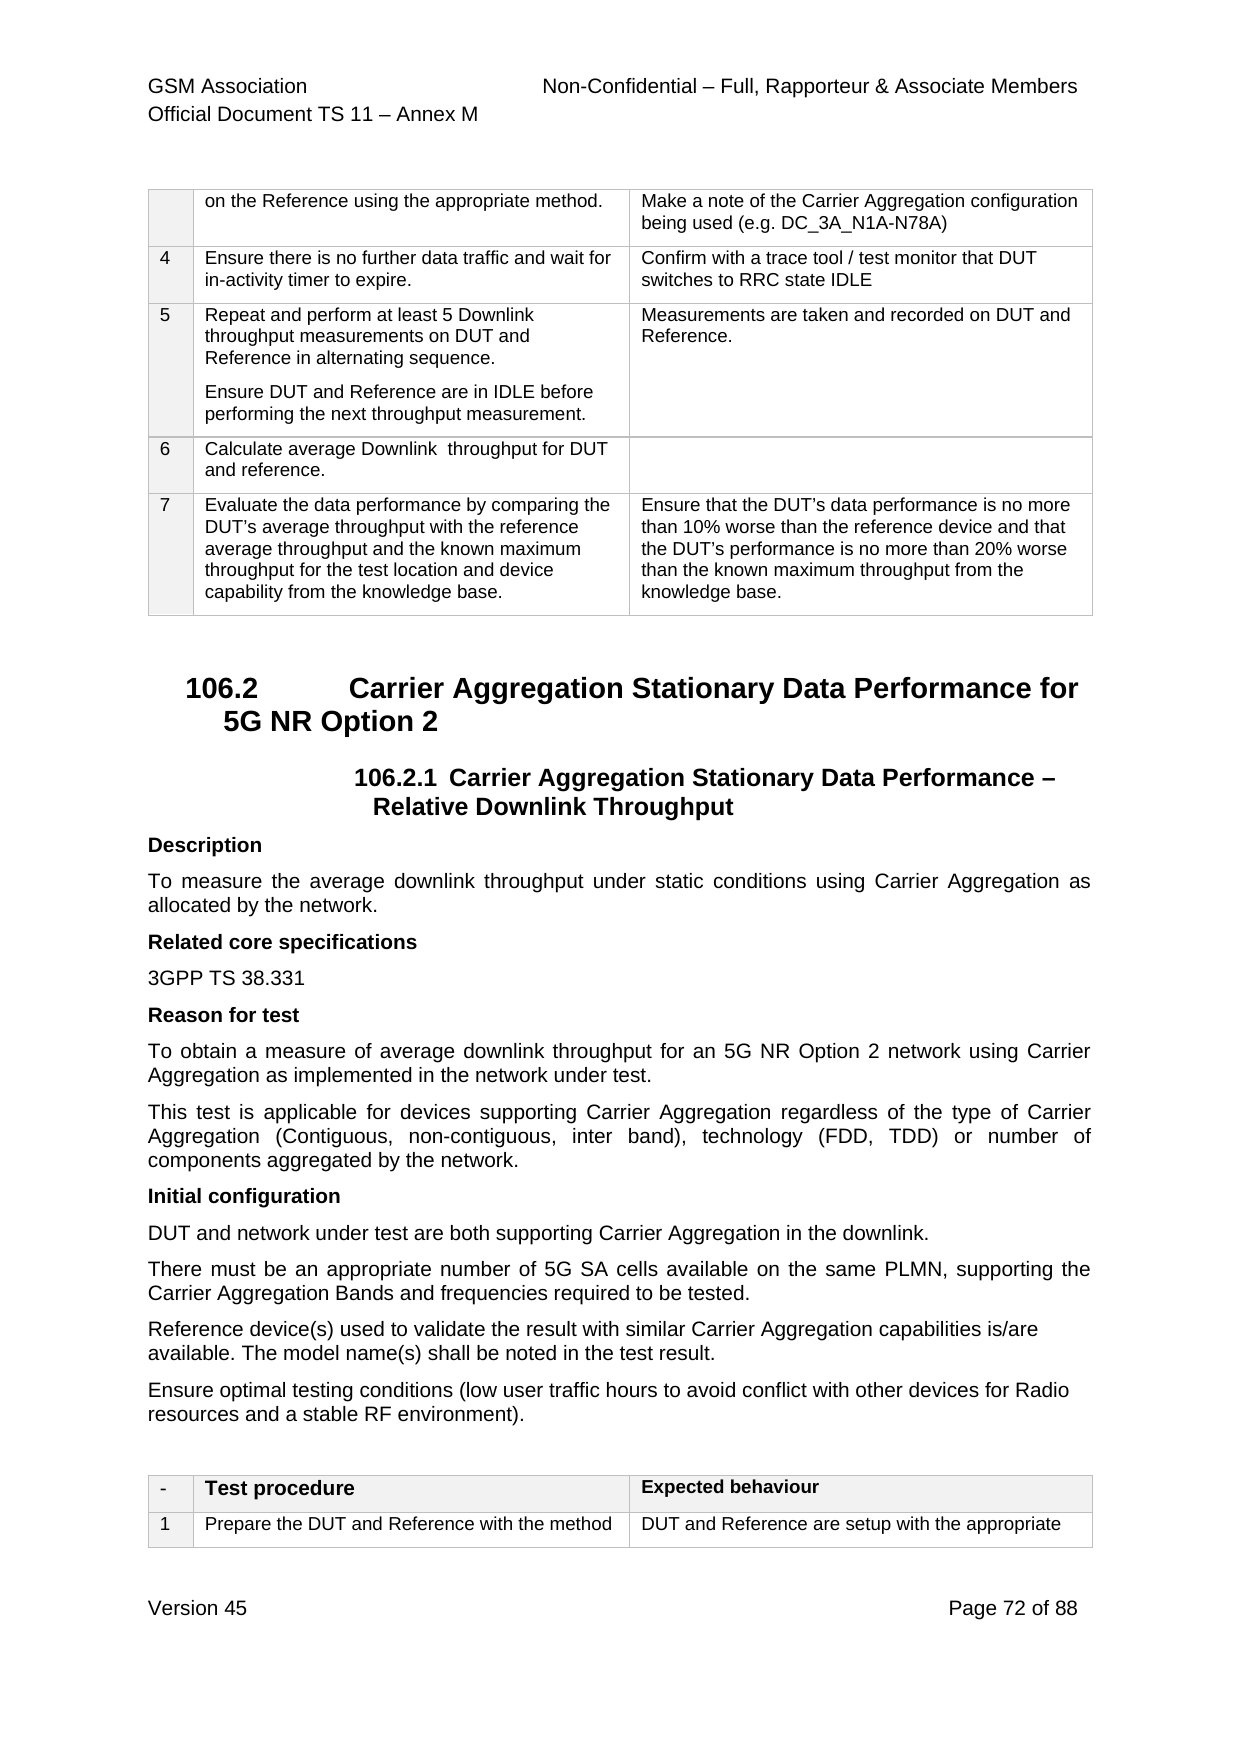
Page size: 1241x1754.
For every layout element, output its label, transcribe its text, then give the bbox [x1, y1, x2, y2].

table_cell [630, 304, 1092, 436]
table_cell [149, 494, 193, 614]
subtitle Carrier Aggregation Stationary Data Performance for 5G NR Option 2 [185, 671, 1092, 738]
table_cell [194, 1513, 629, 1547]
text Reference device(s) used to validate the result with similar Carrier Aggregation capabilities is/are available. The model name(s) shall be noted in the test result. [148, 1317, 1092, 1365]
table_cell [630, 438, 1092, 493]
subtitle Carrier Aggregation Stationary Data Performance – Relative Downlink Throughput [354, 763, 1092, 820]
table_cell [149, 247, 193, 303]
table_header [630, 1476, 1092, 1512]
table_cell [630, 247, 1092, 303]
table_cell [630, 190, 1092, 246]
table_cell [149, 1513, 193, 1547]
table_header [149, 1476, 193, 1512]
text There must be an appropriate number of 5G SA cells available on the same PLMN, supporting the Carrier Aggregation Bands and frequencies required to be tested. [148, 1257, 1092, 1305]
text This test is applicable for devices supporting Carrier Aggregation regardless of the type of Carrier Aggregation (Contiguous, non-contiguous, inter band), technology (FDD, TDD) or number of components aggregated by the network. [148, 1099, 1092, 1171]
text DUT and network under test are both supporting Carrier Aggregation in the downlink. [148, 1220, 1092, 1244]
text To obtain a measure of average downlink throughput for an 5G NR Option 2 network using Carrier Aggregation as implemented in the network under test. [148, 1039, 1092, 1087]
text To measure the average downlink throughput under static conditions using Carrier Aggregation as allocated by the network. [148, 869, 1092, 917]
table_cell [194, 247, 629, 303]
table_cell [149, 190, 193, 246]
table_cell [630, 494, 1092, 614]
text Reason for test [148, 1003, 1092, 1027]
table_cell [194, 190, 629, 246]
text Description [148, 833, 1092, 857]
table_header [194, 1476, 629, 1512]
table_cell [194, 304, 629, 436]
text 3GPP TS 38.331 [148, 966, 1092, 990]
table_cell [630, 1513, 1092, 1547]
text Related core specifications [148, 930, 1092, 954]
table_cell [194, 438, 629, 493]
text Ensure optimal testing conditions (low user traffic hours to avoid conflict with other devices for Radio resources and a stable RF environment). [148, 1378, 1092, 1426]
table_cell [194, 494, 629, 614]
text Initial configuration [148, 1184, 1092, 1208]
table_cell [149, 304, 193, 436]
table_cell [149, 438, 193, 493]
